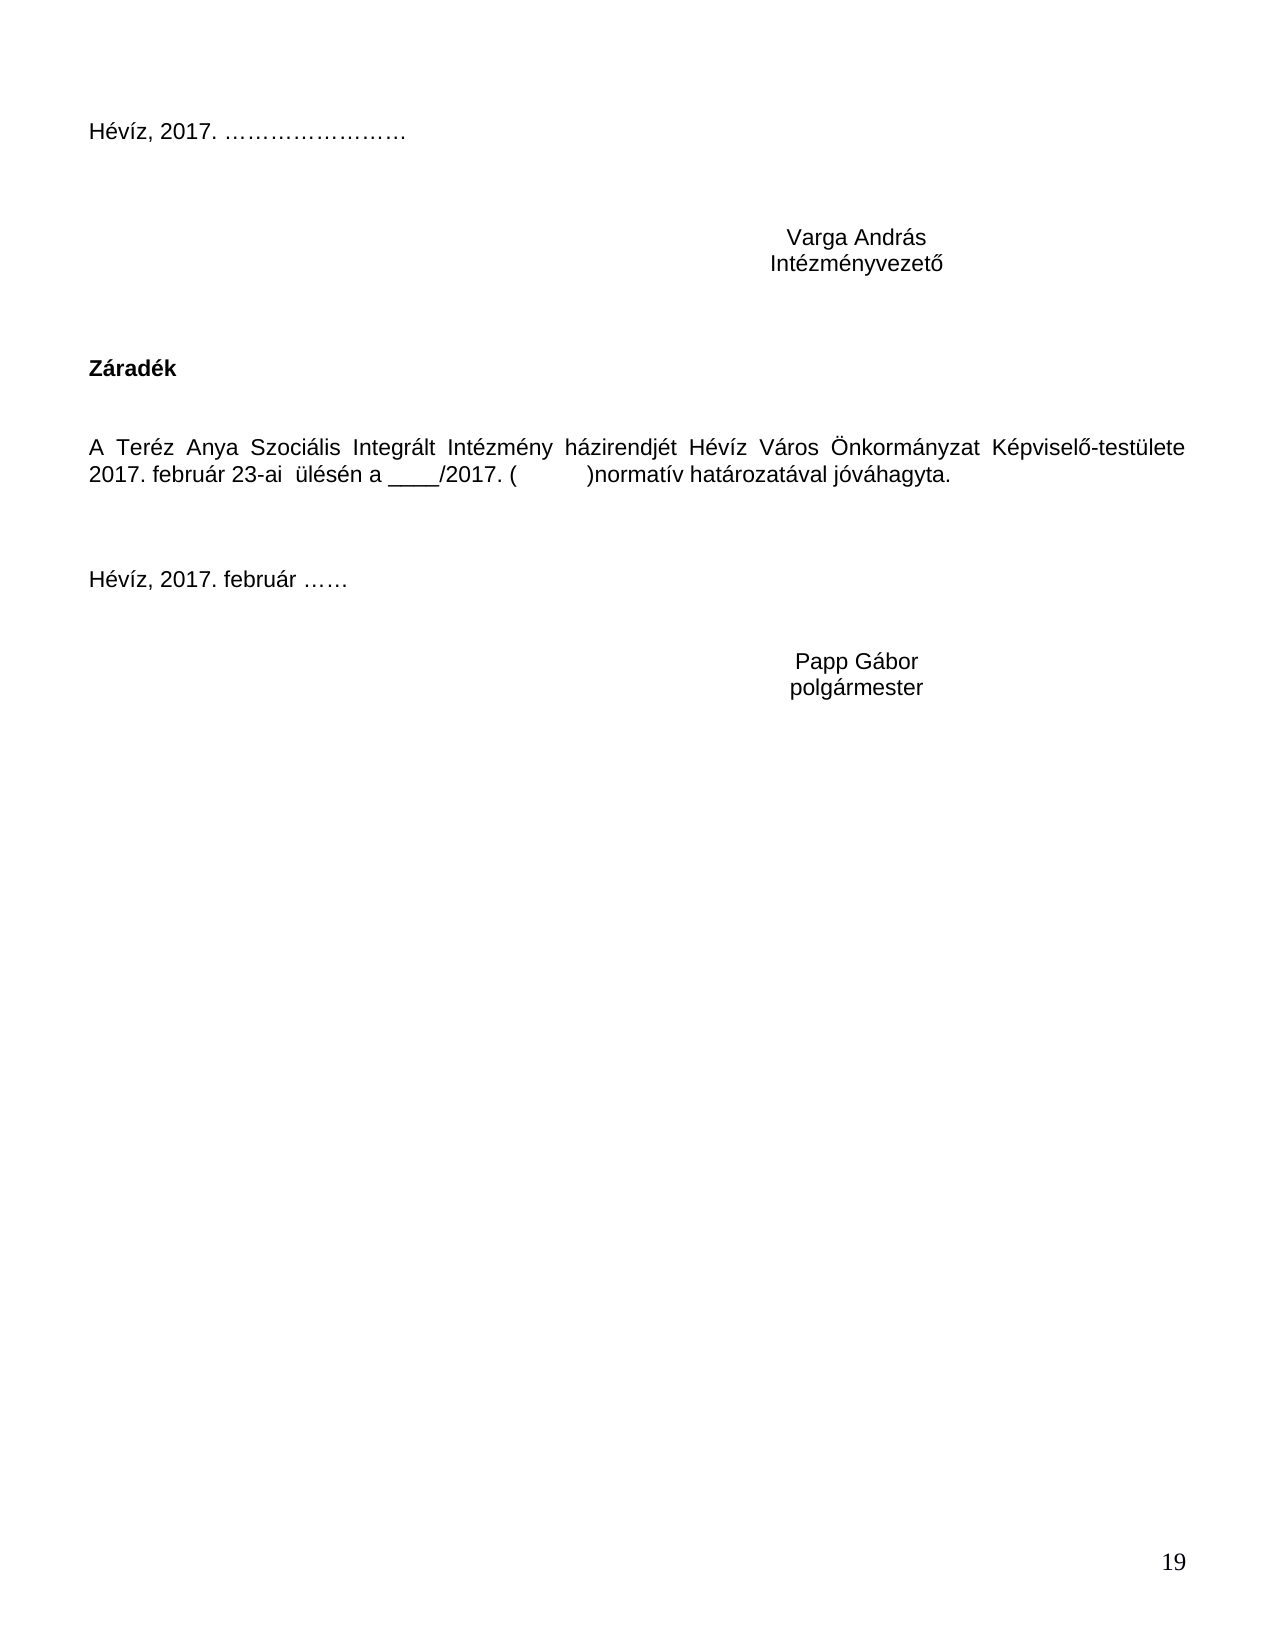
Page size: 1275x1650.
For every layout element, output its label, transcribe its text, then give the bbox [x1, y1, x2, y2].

text Hévíz, 2017. február …… [89, 566, 1186, 592]
text Varga András [89, 223, 1186, 250]
text A Teréz Anya Szociális Integrált Intézmény házirendjét Hévíz Város Önkormányzat Képviselő-testülete 2017. február 23-ai ülésén a ____/2017. ( )normatív határozatával jóváhagyta. [89, 434, 1186, 487]
text Intézményvezető [89, 250, 1186, 276]
text Hévíz, 2017. …………………… [89, 118, 1186, 144]
text Papp Gábor [89, 648, 1186, 674]
text Záradék [89, 355, 1186, 382]
text polgármester [89, 674, 1186, 700]
